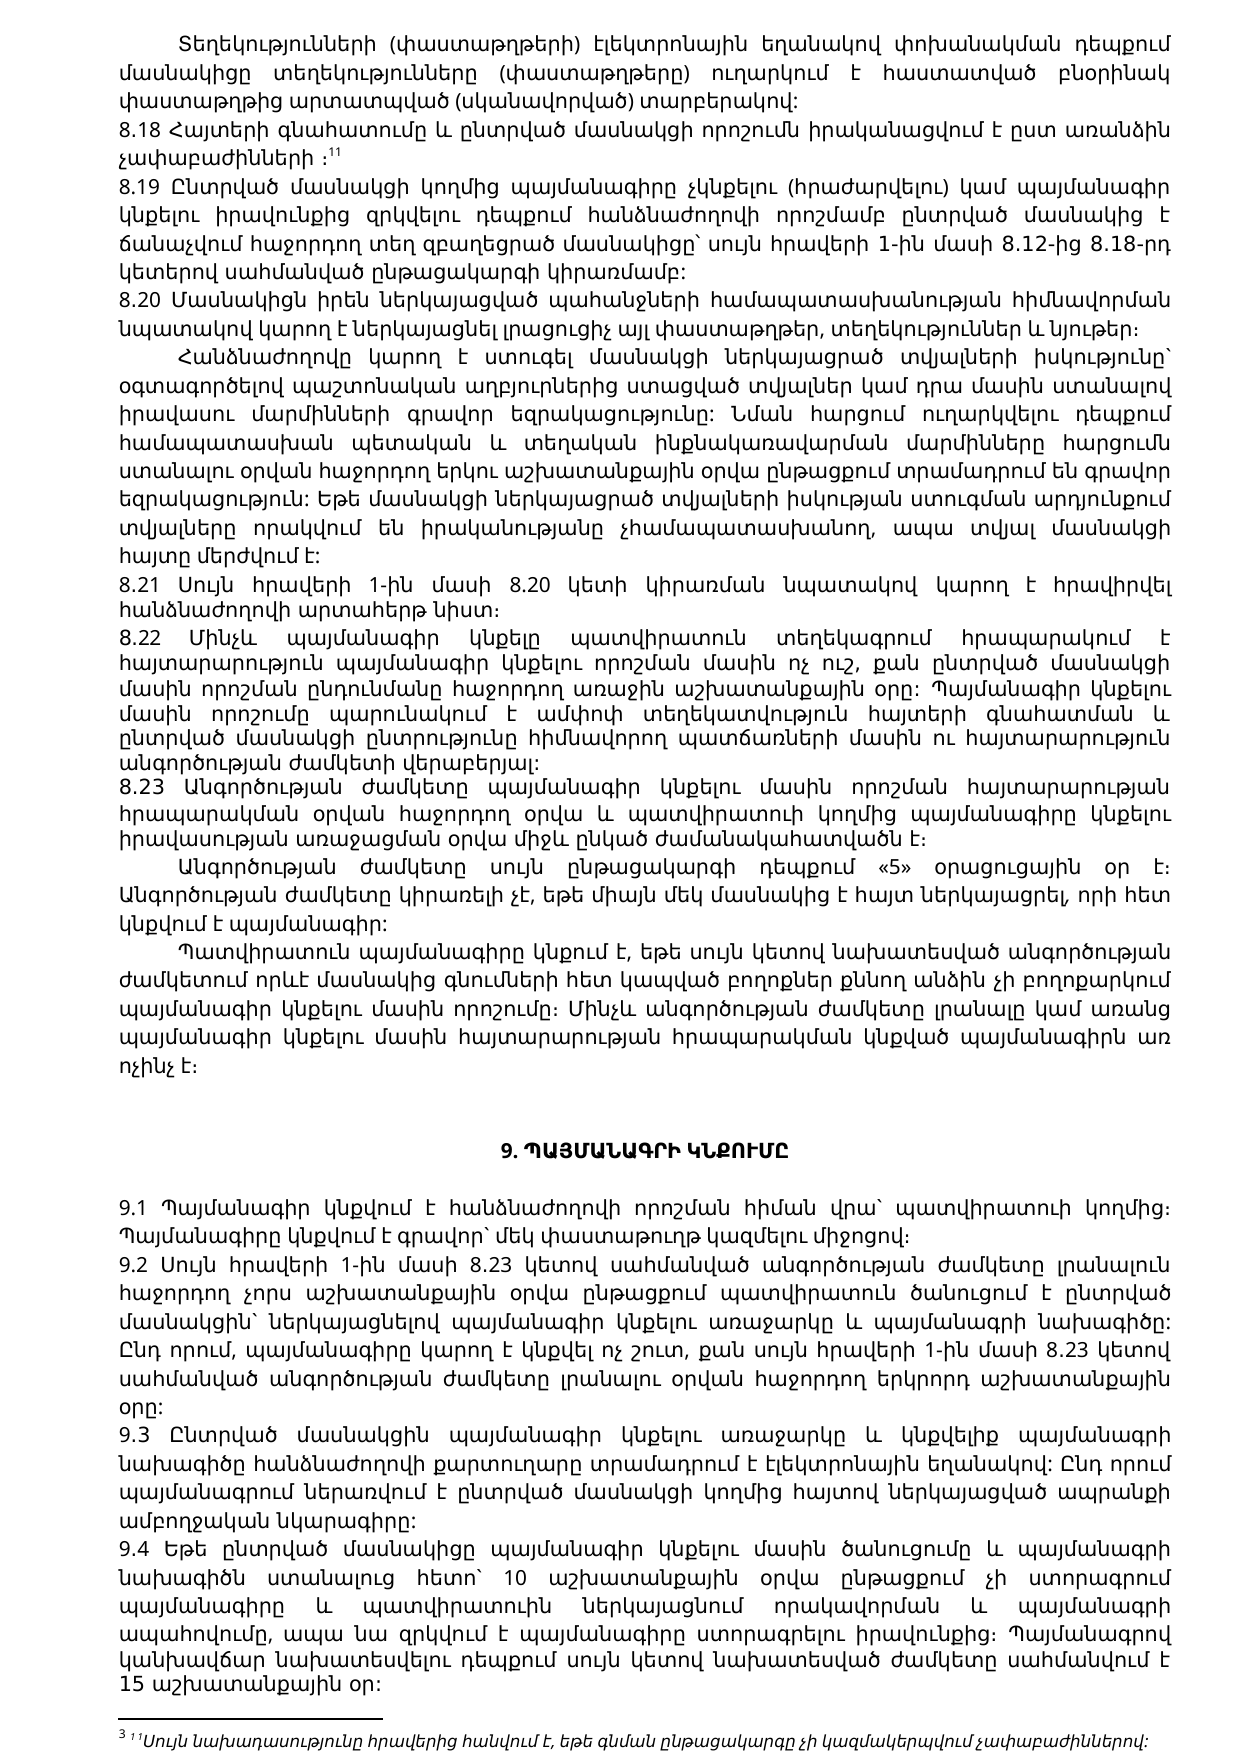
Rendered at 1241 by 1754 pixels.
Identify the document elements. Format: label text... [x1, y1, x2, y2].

text Հանձնաժողովը կարող է ստուգել մասնակցի ներկայացրած տվյալների իսկությունը` օգտագործելով պաշտոնական աղբյուրներից ստացված տվյալներ կամ դրա մասին ստանալով իրավասու մարմինների գրավոր եզրակացությունը: Նման հարցում ուղարկվելու դեպքում համապատասխան պետական և տեղական ինքնակառավարման մարմինները հարցումն ստանալու օրվան հաջորդող երկու աշխատանքային օրվա ընթացքում տրամադրում են գրավոր եզրակացություն: Եթե մասնակցի ներկայացրած տվյալների իսկության ստուգման արդյունքում տվյալները որակվում են իրականությանը չհամապատասխանող, ապա տվյալ մասնակցի հայտը մերժվում է: [118, 342, 1171, 570]
text 8.19 Ընտրված մասնակցի կողմից պայմանագիրը չկնքելու (հրաժարվելու) կամ պայմանագիր կնքելու իրավունքից զրկվելու դեպքում հանձնաժողովի որոշմամբ ընտրված մասնակից է ճանաչվում հաջորդող տեղ զբաղեցրած մասնակիցը՝ սույն հրավերի 1-ին մասի 8.12-ից 8.18-րդ կետերով սահմանված ընթացակարգի կիրառմամբ: [118, 172, 1171, 286]
text Տեղեկությունների (փաստաթղթերի) էլեկտրոնային եղանակով փոխանակման դեպքում մասնակիցը տեղեկությունները (փաստաթղթերը) ուղարկում է հաստատված բնօրինակ փաստաթղթից արտատպված (սկանավորված) տարբերակով: [118, 29, 1171, 115]
text 9.4 Եթե ընտրված մասնակիցը պայմանագիր կնքելու մասին ծանուցումը և պայմանագրի նախագիծն ստանալուց հետո` 10 աշխատանքային օրվա ընթացքում չի ստորագրում պայմանագիրը և պատվիրատուին ներկայացնում որակավորման և պայմանագրի ապահովումը, ապա նա զրկվում է պայմանագիրը ստորագրելու իրավունքից։ Պայմանագրով կանխավճար նախատեսվելու դեպքում սույն կետով նախատեսված ժամկետը սահմանվում է 15 աշխատանքային օր: [118, 1534, 1171, 1697]
text 9.3 Ընտրված մասնակցին պայմանագիր կնքելու առաջարկը և կնքվելիք պայմանագրի նախագիծը հանձնաժողովի քարտուղարը տրամադրում է էլեկտրոնային եղանակով: Ընդ որում պայմանագրում ներառվում է ընտրված մասնակցի կողմից հայտով ներկայացված ապրանքի ամբողջական նկարագիրը: [118, 1421, 1171, 1534]
text 8.23 Անգործության ժամկետը պայմանագիր կնքելու մասին որոշման հայտարարության հրապարակման օրվան հաջորդող օրվա և պատվիրատուի կողմից պայմանագիրը կնքելու իրավասության առաջացման օրվա միջև ընկած ժամանակահատվածն է։ [118, 775, 1171, 852]
text 9. ՊԱՅՄԱՆԱԳՐԻ ԿՆՔՈՒՄԸ [118, 1136, 1171, 1164]
text 8.22 Մինչև պայմանագիր կնքելը պատվիրատուն տեղեկագրում հրապարակում է հայտարարություն պայմանագիր կնքելու որոշման մասին ոչ ուշ, քան ընտրված մասնակցի մասին որոշման ընդունմանը հաջորդող առաջին աշխատանքային օրը: Պայմանագիր կնքելու մասին որոշումը պարունակում է ամփոփ տեղեկատվություն հայտերի գնահատման և ընտրված մասնակցի ընտրությունը հիմնավորող պատճառների մասին ու հայտարարություն անգործության ժամկետի վերաբերյալ: [118, 623, 1171, 775]
text Անգործության ժամկետը սույն ընթացակարգի դեպքում «5» օրացուցային օր է։ Անգործության ժամկետը կիրառելի չէ, եթե միայն մեկ մասնակից է հայտ ներկայացրել, որի հետ կնքվում է պայմանագիր: [118, 852, 1171, 937]
text 8.20 Մասնակիցն իրեն ներկայացված պահանջների համապատասխանության հիմնավորման նպատակով կարող է ներկայացնել լրացուցիչ այլ փաստաթղթեր, տեղեկություններ և նյութեր։ [118, 286, 1171, 342]
text 9.2 Սույն հրավերի 1-ին մասի 8.23 կետով սահմանված անգործության ժամկետը լրանալուն հաջորդող չորս աշխատանքային օրվա ընթացքում պատվիրատուն ծանուցում է ընտրված մասնակցին` ներկայացնելով պայմանագիր կնքելու առաջարկը և պայմանագրի նախագիծը: Ընդ որում, պայմանագիրը կարող է կնքվել ոչ շուտ, քան սույն հրավերի 1-ին մասի 8.23 կետով սահմանված անգործության ժամկետը լրանալու օրվան հաջորդող երկրորդ աշխատանքային օրը: [118, 1250, 1171, 1421]
text 9.1 Պայմանագիր կնքվում է հանձնաժողովի որոշման հիման վրա` պատվիրատուի կողմից։ Պայմանագիրը կնքվում է գրավոր` մեկ փաստաթուղթ կազմելու միջոցով։ [118, 1193, 1171, 1250]
text 8.21 Սույն հրավերի 1-ին մասի 8.20 կետի կիրառման նպատակով կարող է հրավիրվել հանձնաժողովի արտահերթ նիստ։ [118, 570, 1171, 623]
text 8.18 Հայտերի գնահատումը և ընտրված մասնակցի որոշումն իրականացվում է ըստ առանձին չափաբաժինների։11 [118, 115, 1171, 172]
text Պատվիրատուն պայմանագիրը կնքում է, եթե սույն կետով նախատեսված անգործության ժամկետում որևէ մասնակից գնումների հետ կապված բողոքներ քննող անձին չի բողոքարկում պայմանագիր կնքելու մասին որոշումը։ Մինչև անգործության ժամկետը լրանալը կամ առանց պայմանագիր կնքելու մասին հայտարարության հրապարակման կնքված պայմանագիրն առ ոչինչ է։ [118, 937, 1171, 1079]
